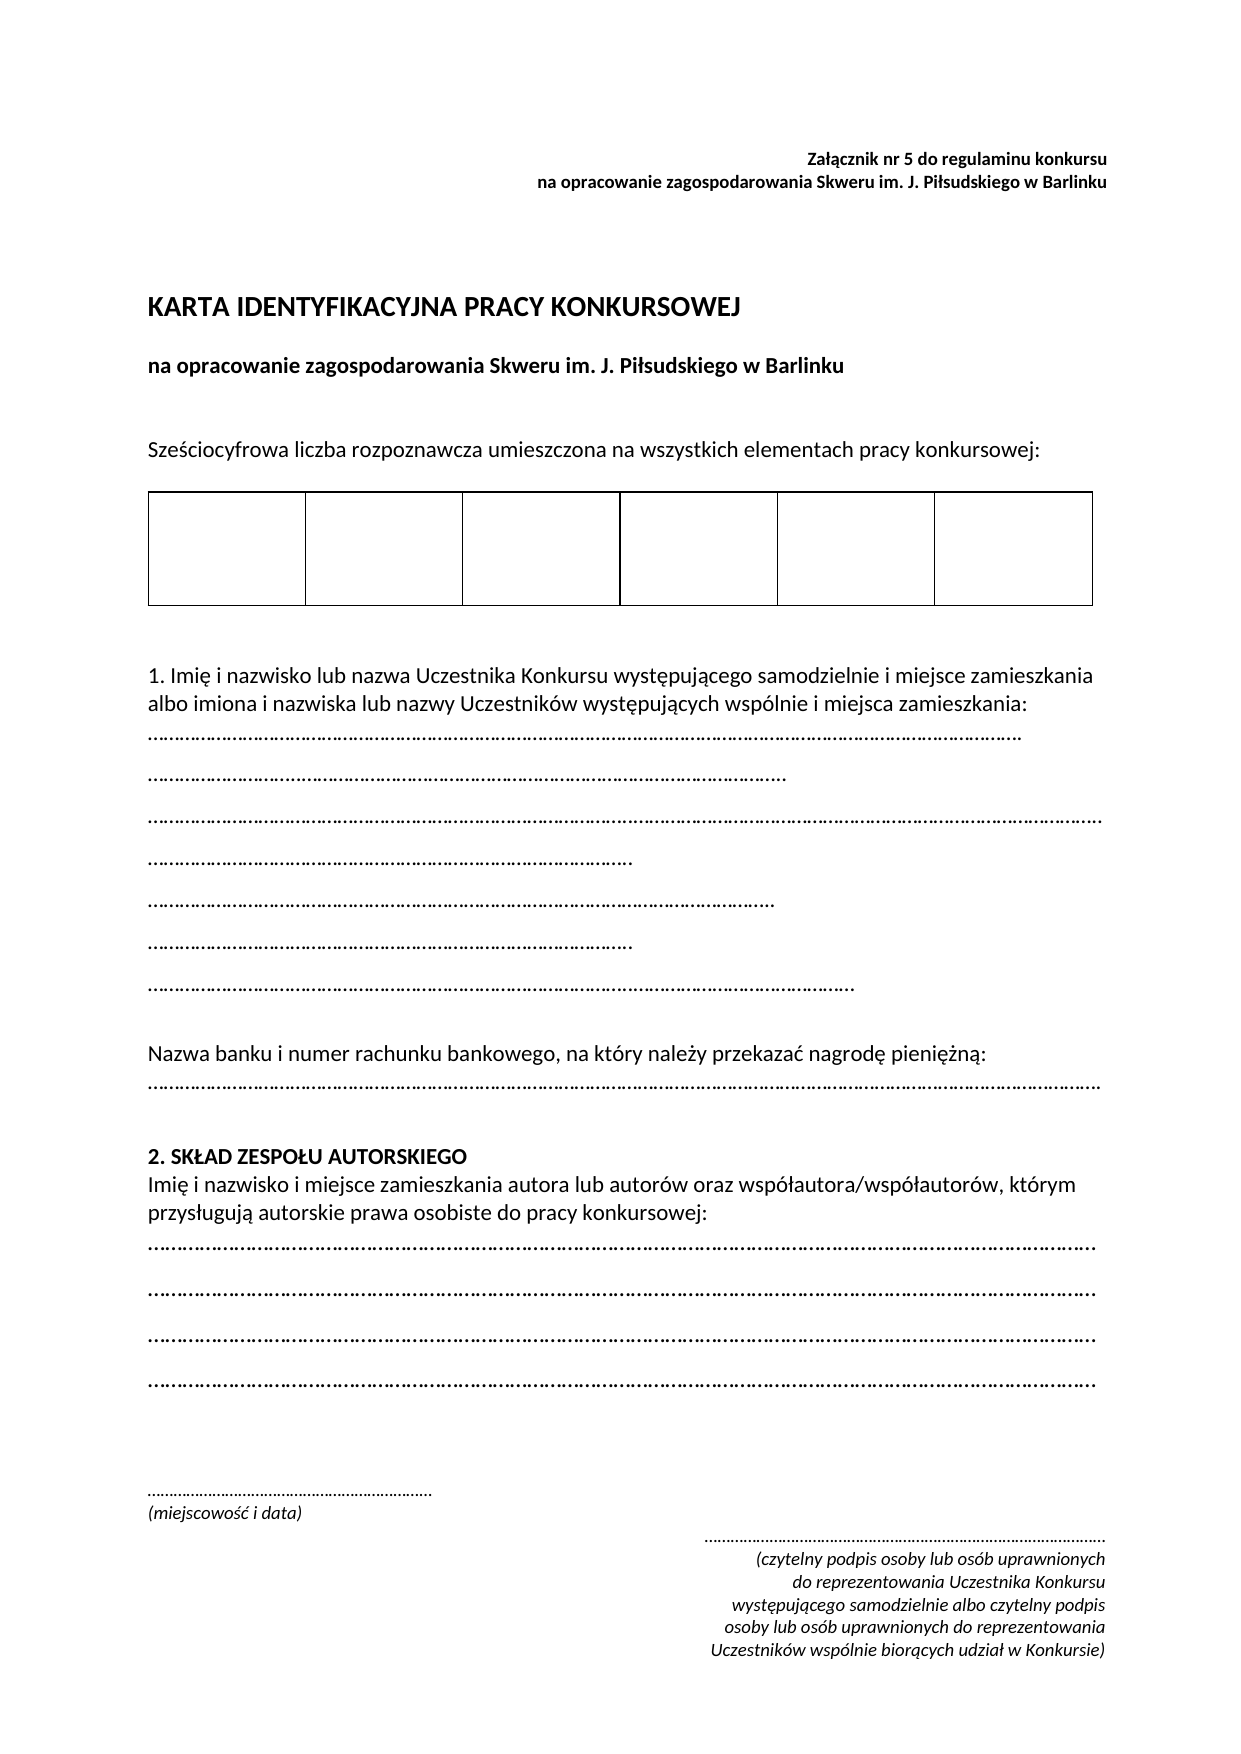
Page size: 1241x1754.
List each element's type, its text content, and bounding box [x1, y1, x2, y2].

text (czytelny podpis osoby lub osób uprawnionych [148, 1547, 1107, 1570]
table_header [149, 493, 305, 604]
table_header [778, 493, 934, 604]
text występującego samodzielnie albo czytelny podpis [148, 1593, 1107, 1616]
text Załącznik nr 5 do regulaminu konkursu [148, 148, 1107, 171]
text ………………………………………………………………………………… [148, 1524, 1107, 1547]
table_header [306, 493, 462, 604]
text ………………………………………………………………………………………………………………………………………………… [148, 1364, 1107, 1394]
text osoby lub osób uprawnionych do reprezentowania [148, 1616, 1107, 1638]
text Uczestników wspólnie biorących udział w Konkursie) [148, 1638, 1107, 1661]
text 2. SKŁAD ZESPOŁU AUTORSKIEGO [148, 1142, 1107, 1170]
text KARTA IDENTYFIKACYJNA PRACY KONKURSOWEJ [148, 288, 1107, 323]
text ………………………………………………………………………………………………………………………………………………… [148, 1272, 1107, 1303]
text Nazwa banku i numer rachunku bankowego, na który należy przekazać nagrodę pieniężną: [148, 1039, 1107, 1067]
text ………………………………………………………………………………………………………………………………………………………………. [148, 1067, 1107, 1096]
text ………………………………………………………… [148, 1478, 1107, 1501]
text (miejscowość i data) [148, 1501, 1107, 1524]
table_header [935, 493, 1092, 604]
table_header [621, 493, 777, 604]
text Sześciocyfrowa liczba rozpoznawcza umieszczona na wszystkich elementach pracy konkursowej: [148, 435, 1107, 463]
text ………………………………………………………………………………………………………………………………………………….………………………..………………………………………………………………………………..………………………………………………………………………………..……………………………………………………………………………..………………………………………………………………………………..………………………………………………………………………………………………………..………………………………………………………………………………..………………………………………………………………………………..…………………………………… [148, 718, 1107, 997]
text ………………………………………………………………………………………………………………………………………………… [148, 1226, 1107, 1257]
text Imię i nazwisko i miejsce zamieszkania autora lub autorów oraz współautora/współautorów, którym przysługują autorskie prawa osobiste do pracy konkursowej: [148, 1170, 1107, 1226]
table_header [463, 493, 619, 604]
text do reprezentowania Uczestnika Konkursu [148, 1570, 1107, 1593]
text na opracowanie zagospodarowania Skweru im. J. Piłsudskiego w Barlinku [148, 171, 1107, 193]
text 1. Imię i nazwisko lub nazwa Uczestnika Konkursu występującego samodzielnie i miejsce zamieszkania albo imiona i nazwiska lub nazwy Uczestników występujących wspólnie i miejsca zamieszkania: [148, 662, 1107, 718]
text na opracowanie zagospodarowania Skweru im. J. Piłsudskiego w Barlinku [148, 351, 1107, 379]
text ………………………………………………………………………………………………………………………………………………… [148, 1318, 1107, 1348]
